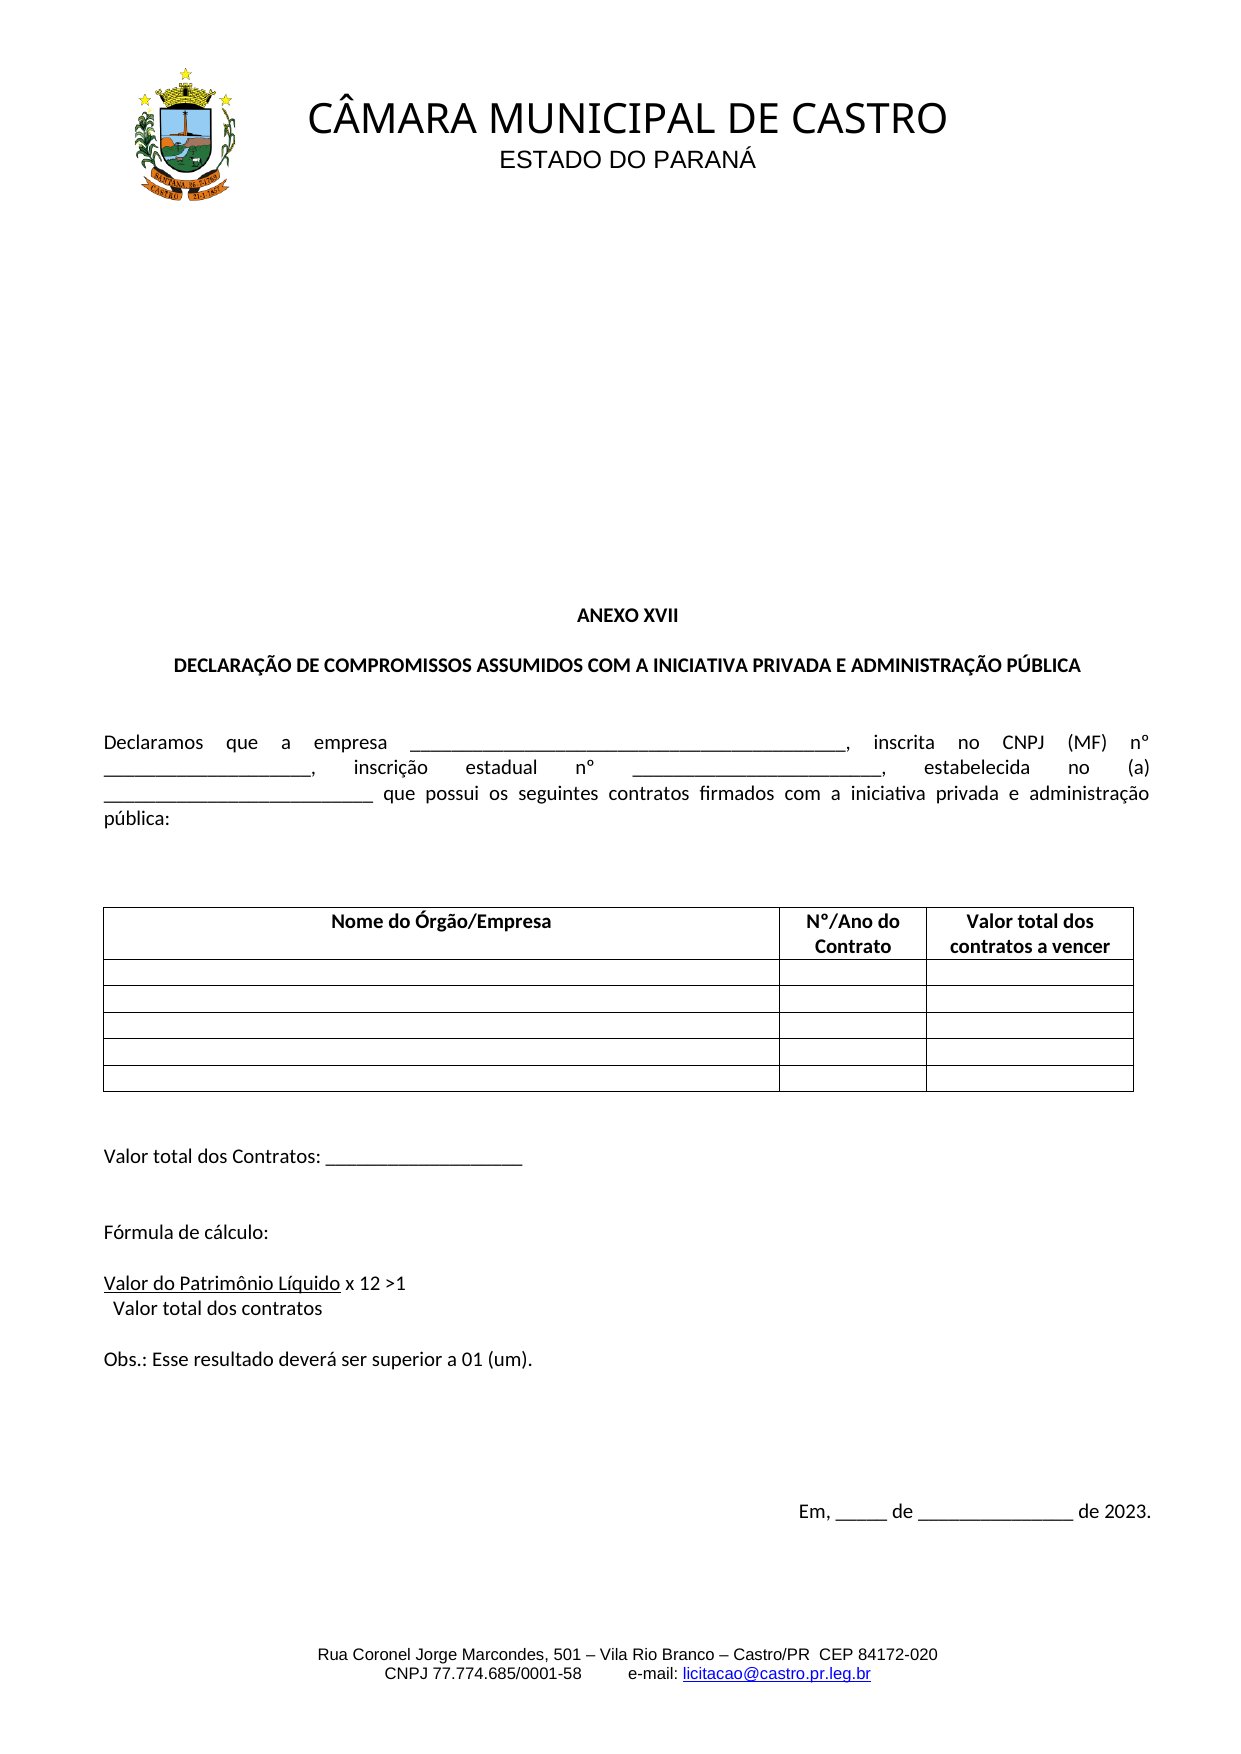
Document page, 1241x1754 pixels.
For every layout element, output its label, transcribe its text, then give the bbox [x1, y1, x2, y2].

text Fórmula de cálculo: [103, 1219, 1152, 1244]
table_cell [780, 1066, 926, 1091]
text Valor do Patrimônio Líquido x 12 >1 [103, 1270, 1152, 1295]
picture [134, 67, 236, 201]
table_cell [780, 960, 926, 985]
table_cell [104, 1013, 779, 1038]
table_cell [104, 960, 779, 985]
text Obs.: Esse resultado deverá ser superior a 01 (um). [103, 1346, 1152, 1372]
table_header Nº/Ano do Contrato [780, 908, 926, 959]
text Valor total dos contratos [103, 1295, 1152, 1321]
table_cell [927, 1013, 1133, 1038]
text ANEXO XVII [103, 602, 1152, 627]
table_cell [780, 986, 926, 1012]
text Declaramos que a empresa __________________________________________, inscrita no CNPJ (MF) nº ____________________, inscrição estadual nº ________________________, estabelecida no (a) __________________________ que possui os seguintes contratos firmados com a iniciativa privada e administração pública: [103, 729, 1152, 831]
text DECLARAÇÃO DE COMPROMISSOS ASSUMIDOS COM A INICIATIVA PRIVADA E ADMINISTRAÇÃO PÚBLICA [103, 653, 1152, 678]
table_cell [927, 960, 1133, 985]
table_cell [104, 1039, 779, 1064]
table_cell [780, 1013, 926, 1038]
table_cell [927, 986, 1133, 1012]
table_cell [104, 1066, 779, 1091]
text Em, _____ de _______________ de 2023. [103, 1499, 1152, 1524]
table_cell [104, 986, 779, 1012]
text Valor total dos Contratos: ___________________ [103, 1143, 1152, 1168]
table_cell [780, 1039, 926, 1064]
table_header Valor total dos contratos a vencer [927, 908, 1133, 959]
table_cell [927, 1039, 1133, 1064]
table_header Nome do Órgão/Empresa [104, 908, 779, 959]
table_cell [927, 1066, 1133, 1091]
